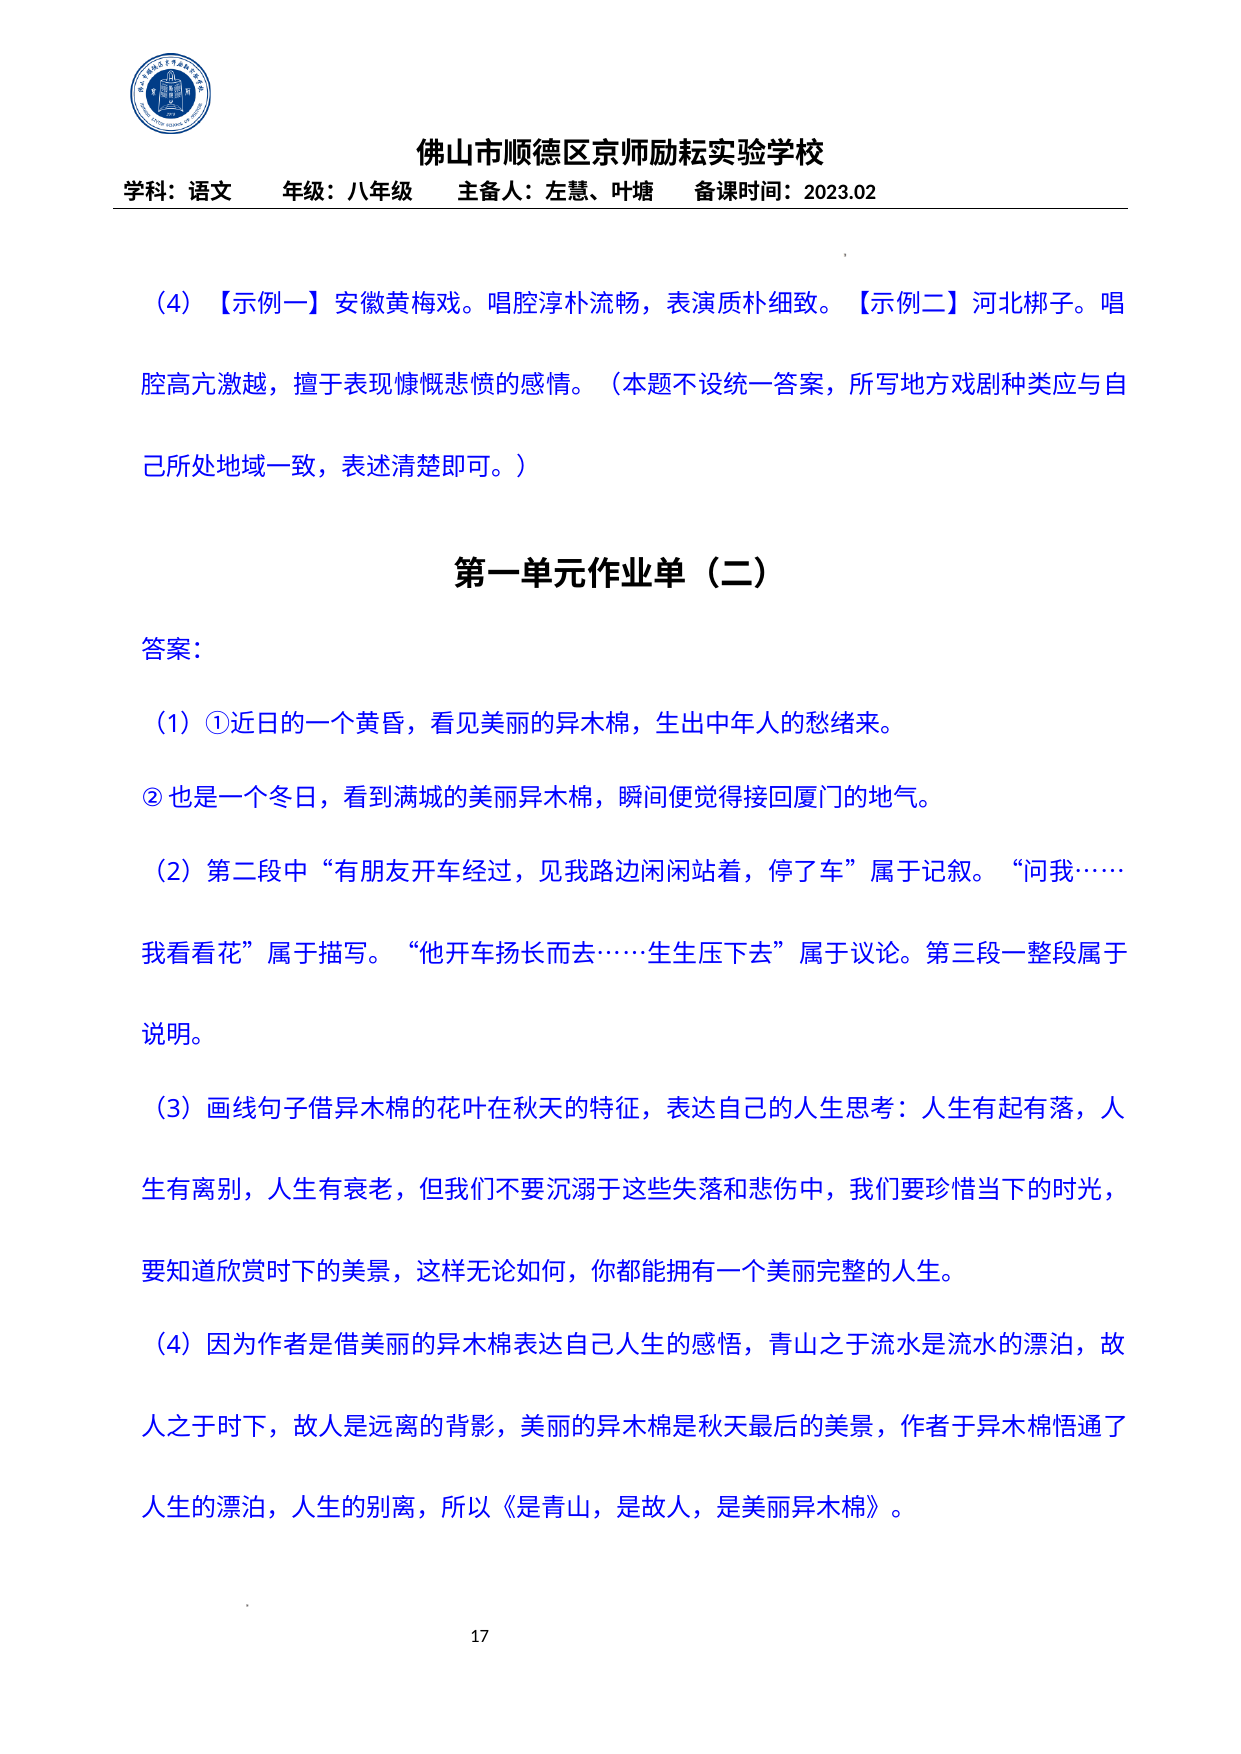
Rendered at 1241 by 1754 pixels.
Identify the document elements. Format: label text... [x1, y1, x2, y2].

text （2）第二段中“有朋友开车经过，见我路边闲闲站着，停了车”属于记叙。“问我……我看看花”属于描写。“他开车扬长而去……生生压下去”属于议论。第三段一整段属于说明。 [141, 837, 1128, 1065]
picture [130, 53, 211, 134]
text （3）画线句子借异木棉的花叶在秋天的特征，表达自己的人生思考：人生有起有落，人生有离别，人生有衰老，但我们不要沉溺于这些失落和悲伤中，我们要珍惜当下的时光，要知道欣赏时下的美景，这样无论如何，你都能拥有一个美丽完整的人生。 [141, 1074, 1128, 1302]
text （4）【示例一】安徽黄梅戏。唱腔淳朴流畅，表演质朴细致。【示例二】河北梆子。唱腔高亢激越，擅于表现慷慨悲愤的感情。（本题不设统一答案，所写地方戏剧种类应与自己所处地域一致，表述清楚即可。） [141, 269, 1128, 497]
text 答案： [141, 615, 1128, 680]
text （4）因为作者是借美丽的异木棉表达自己人生的感悟，青山之于流水是流水的漂泊，故人之于时下，故人是远离的背影，美丽的异木棉是秋天最后的美景，作者于异木棉悟通了人生的漂泊，人生的别离，所以《是青山，是故人，是美丽异木棉》。 [141, 1311, 1128, 1538]
text （1）①近日的一个黄昏，看见美丽的异木棉，生出中年人的愁绪来。 [141, 689, 1128, 754]
text 第一单元作业单（二） [112, 538, 1128, 603]
text ②也是一个冬日，看到满城的美丽异木棉，瞬间便觉得接回厦门的地气。 [141, 763, 1128, 828]
